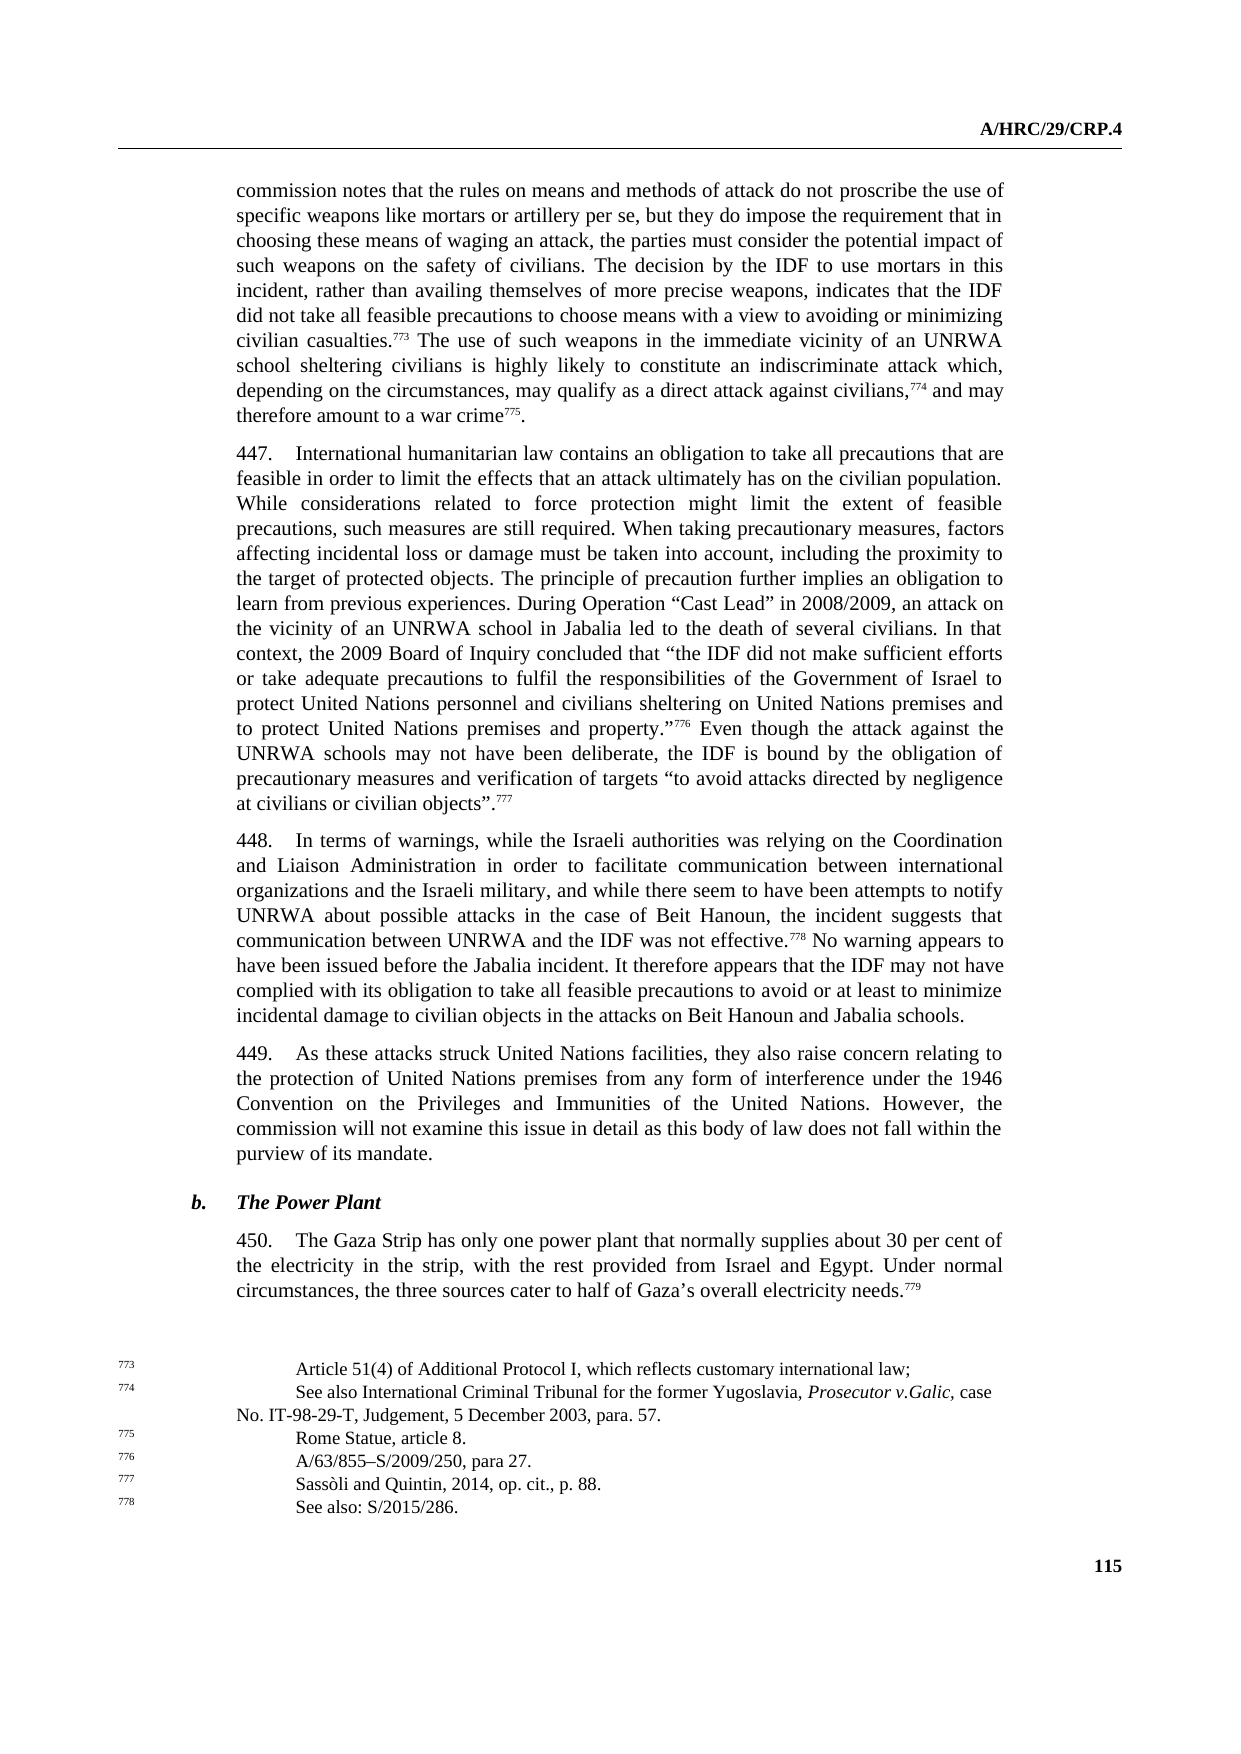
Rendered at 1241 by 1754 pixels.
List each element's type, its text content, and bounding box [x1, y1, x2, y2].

text b. The Power Plant [118, 1190, 1004, 1215]
text 449. As these attacks struck United Nations facilities, they also raise concern relating to the protection of United Nations premises from any form of interference under the 1946 Convention on the Privileges and Immunities of the United Nations. However, the commission will not examine this issue in detail as this body of law does not fall within the purview of its mandate. [236, 1040, 1004, 1165]
text 448. In terms of warnings, while the Israeli authorities was relying on the Coordination and Liaison Administration in order to facilitate communication between international organizations and the Israeli military, and while there seem to have been attempts to notify UNRWA about possible attacks in the case of Beit Hanoun, the incident suggests that communication between UNRWA and the IDF was not effective. No warning appears to have been issued before the Jabalia incident. It therefore appears that the IDF may not have complied with its obligation to take all feasible precautions to avoid or at least to minimize incidental damage to civilian objects in the attacks on Beit Hanoun and Jabalia schools. [236, 827, 1004, 1027]
text 447. International humanitarian law contains an obligation to take all precautions that are feasible in order to limit the effects that an attack ultimately has on the civilian population. While considerations related to force protection might limit the extent of feasible precautions, such measures are still required. When taking precautionary measures, factors affecting incidental loss or damage must be taken into account, including the proximity to the target of protected objects. The principle of precaution further implies an obligation to learn from previous experiences. During Operation “Cast Lead” in 2008/2009, an attack on the vicinity of an UNRWA school in Jabalia led to the death of several civilians. In that context, the 2009 Board of Inquiry concluded that “the IDF did not make sufficient efforts or take adequate precautions to fulfil the responsibilities of the Government of Israel to protect United Nations personnel and civilians sheltering on United Nations premises and to protect United Nations premises and property.” Even though the attack against the UNRWA schools may not have been deliberate, the IDF is bound by the obligation of precautionary measures and verification of targets “to avoid attacks directed by negligence at civilians or civilian objects”. [236, 440, 1004, 815]
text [236, 177, 1004, 427]
text 450. The Gaza Strip has only one power plant that normally supplies about 30 per cent of the electricity in the strip, with the rest provided from Israel and Egypt. Under normal circumstances, the three sources cater to half of Gaza’s overall electricity needs. [236, 1227, 1004, 1302]
